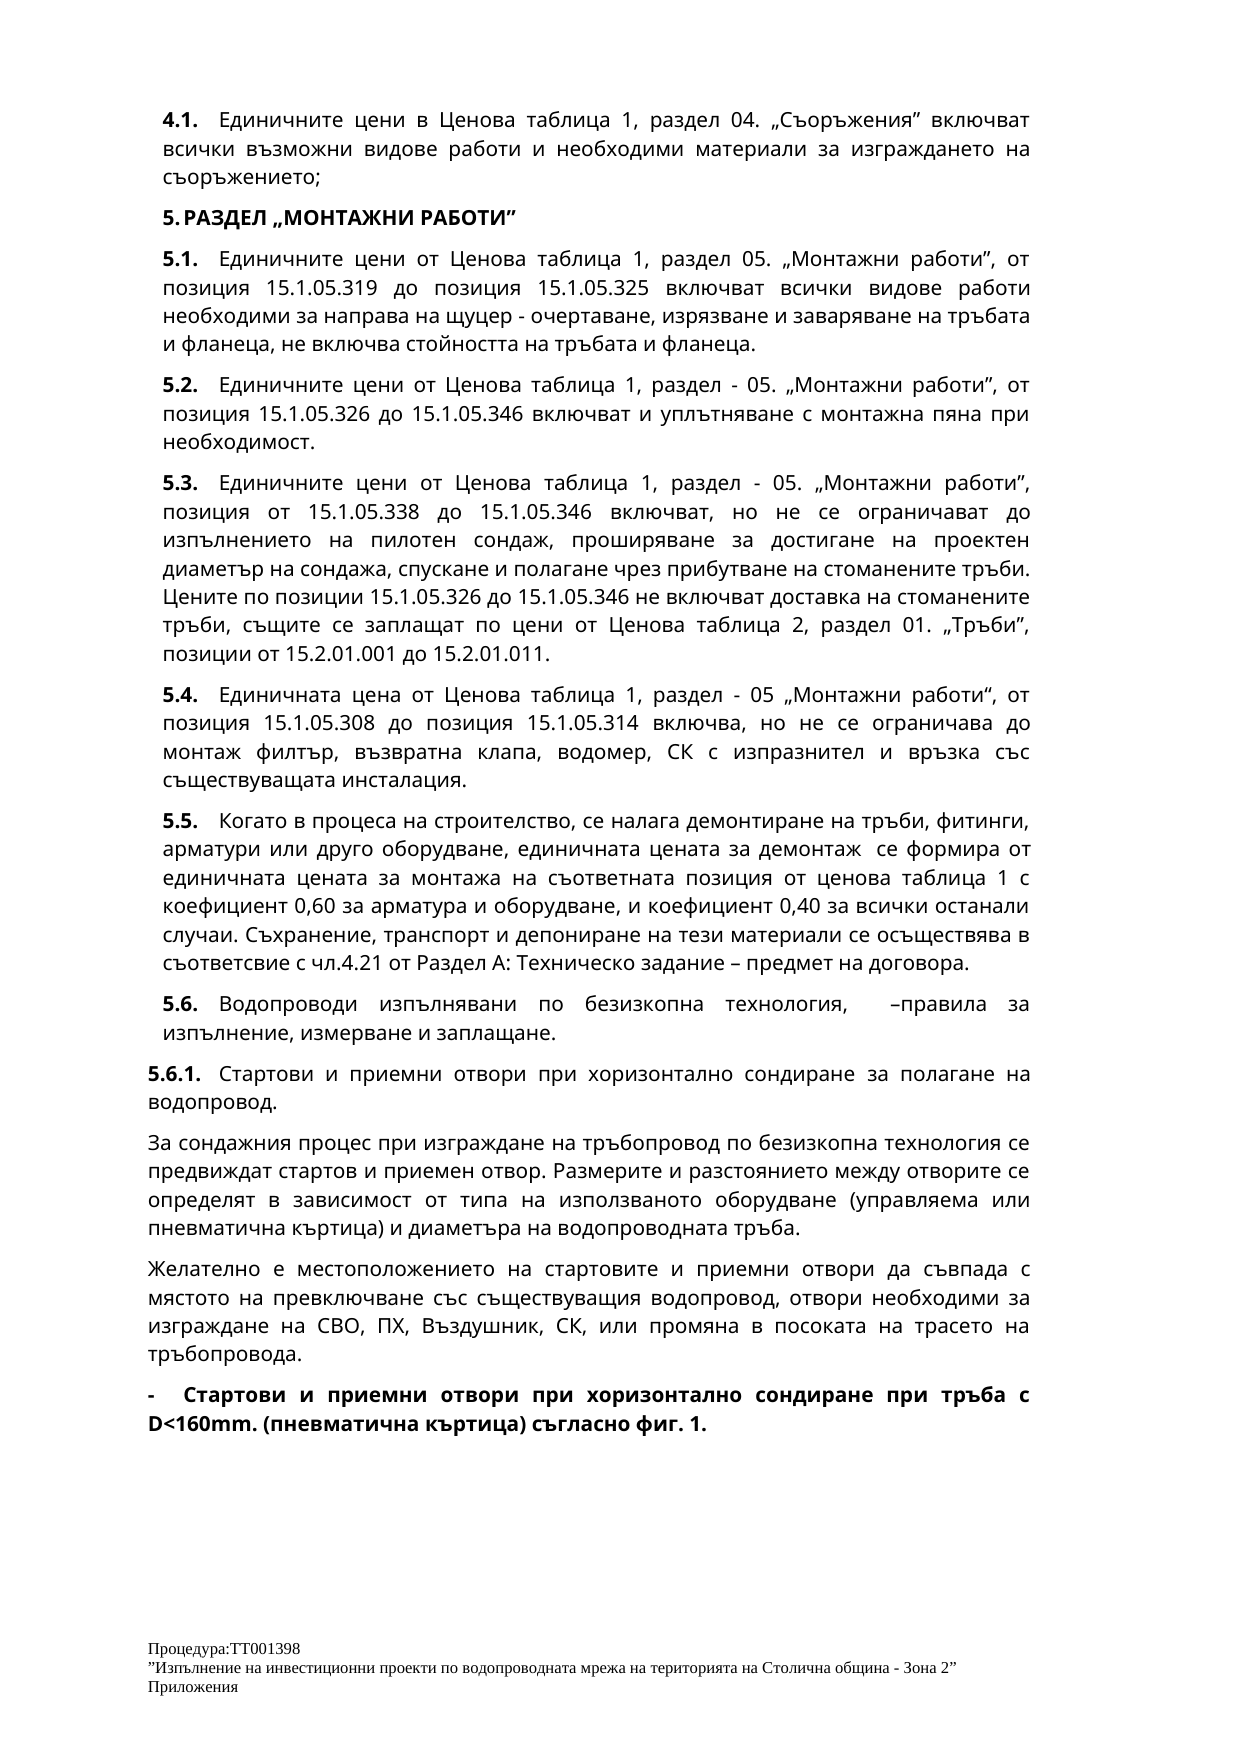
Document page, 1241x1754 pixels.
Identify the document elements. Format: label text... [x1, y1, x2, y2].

list Стартови и приемни отвори при хоризонтално сондиране за полагане на водопровод. [148, 1059, 1031, 1116]
text За сондажния процес при изграждане на тръбопровод по безизкопна технология се предвиждат стартов и приемен отвор. Размерите и разстоянието между отворите се определят в зависимост от типа на използваното оборудване (управляема или пневматична къртица) и диаметъра на водопроводната тръба. [148, 1128, 1031, 1242]
list Единичните цени от Ценова таблица 1, раздел - 05. „Монтажни работи”, позиция от 15.1.05.338 до 15.1.05.346 включват, но не се ограничават до изпълнението на пилотен сондаж, проширяване за достигане на проектен диаметър на сондажа, спускане и полагане чрез прибутване на стоманените тръби. Цените по позиции 15.1.05.326 до 15.1.05.346 не включват доставка на стоманените тръби, същите се заплащат по цени от Ценова таблица 2, раздел 01. „Тръби”, позиции от 15.2.01.001 до 15.2.01.011. [162, 468, 1031, 667]
list Единичните цени в Ценова таблица 1, раздел 04. „Съоръжения” включват всички възможни видове работи и необходими материали за изграждането на съоръжението; [162, 106, 1031, 191]
list Водопроводи изпълнявани по безизкопна технология, –правила за изпълнение, измерване и заплащане. [162, 989, 1031, 1046]
list Единичната цена от Ценова таблица 1, раздел - 05 „Монтажни работи“, от позиция 15.1.05.308 до позиция 15.1.05.314 включва, но не се ограничава до монтаж филтър, възвратна клапа, водомер, СК с изпразнител и връзка със съществуващата инсталация. [162, 680, 1031, 794]
list РАЗДЕЛ „МОНТАЖНИ РАБОТИ” [162, 203, 1031, 232]
list Единичните цени от Ценова таблица 1, раздел - 05. „Монтажни работи”, от позиция 15.1.05.326 до 15.1.05.346 включват и уплътняване с монтажна пяна при необходимост. [162, 371, 1031, 456]
list Когато в процеса на строителство, се налага демонтиране на тръби, фитинги, арматури или друго оборудване, единичната цената за демонтаж се формира от единичната цената за монтажа на съответната позиция от ценова таблица 1 с коефициент 0,60 за арматура и оборудване, и коефициент 0,40 за всички останали случаи. Съхранение, транспорт и депониране на тези материали се осъществява в съответсвие с чл.4.21 от Раздел А: Техническо задание – предмет на договора. [162, 806, 1031, 977]
list Единичните цени от Ценова таблица 1, раздел 05. „Монтажни работи”, от позиция 15.1.05.319 до позиция 15.1.05.325 включват всички видове работи необходими за направа на щуцер - очертаване, изрязване и заваряване на тръбата и фланеца, не включва стойността на тръбата и фланеца. [162, 244, 1031, 358]
text Желателно е местоположението на стартовите и приемни отвори да съвпада с мястото на превключване със съществуващия водопровод, отвори необходими за изграждане на СВО, ПХ, Въздушник, СК, или промяна в посоката на трасето на тръбопровода. [148, 1254, 1031, 1368]
list Стартови и приемни отвори при хоризонтално сондиране при тръба с D<160mm. (пневматична къртица) съгласно фиг. 1. [148, 1381, 1031, 1437]
